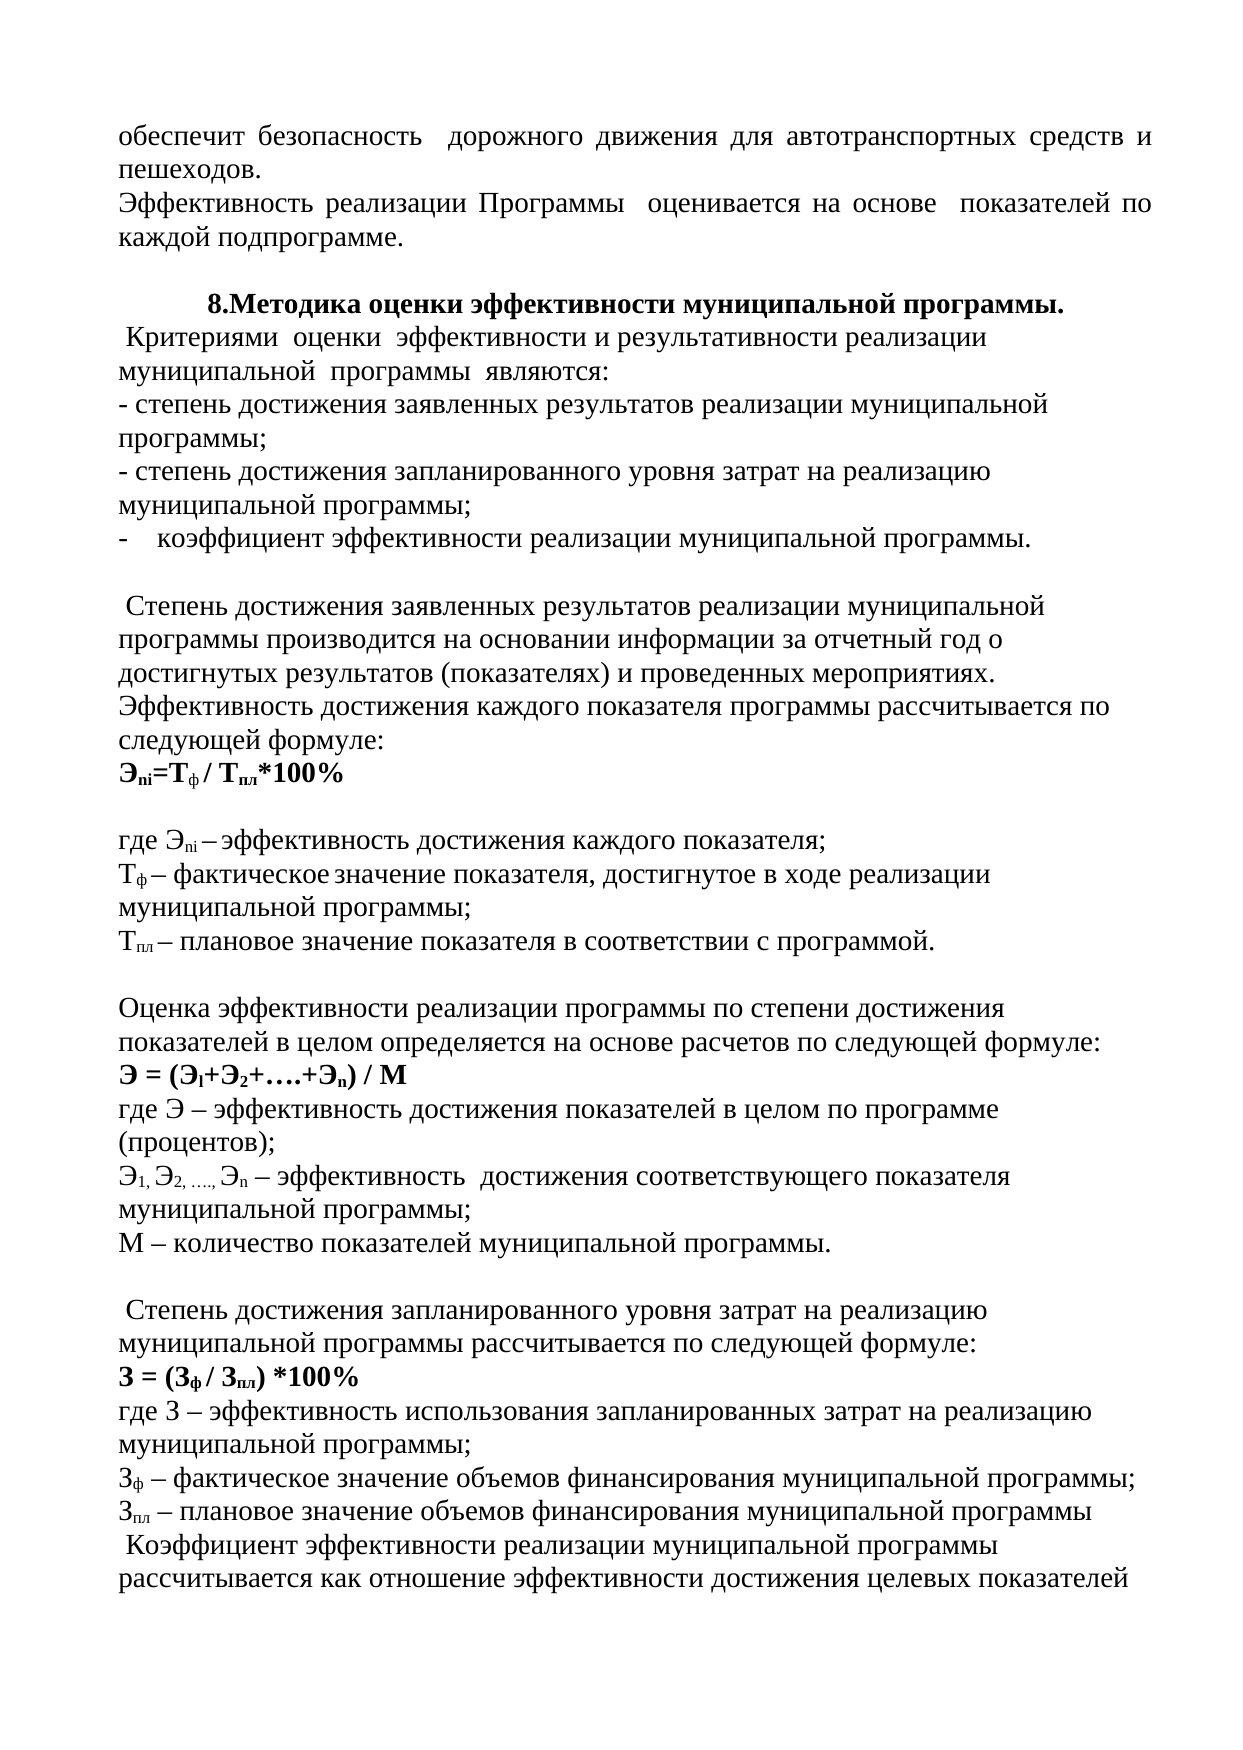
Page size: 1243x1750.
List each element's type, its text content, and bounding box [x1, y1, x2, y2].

text М – количество показателей муниципальной программы. [118, 1225, 1153, 1258]
text - коэффициент эффективности реализации муниципальной программы. [118, 521, 1153, 554]
text Оценка эффективности реализации программы по степени достижения показателей в целом определяется на основе расчетов по следующей формуле: [118, 990, 1153, 1057]
text Tпл – плановое значение показателя в соответствии с программой. [118, 923, 1153, 957]
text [118, 118, 1153, 185]
text Tф – фактическое значение показателя, достигнутое в ходе реализации муниципальной программы; [118, 856, 1153, 923]
text Эффективность реализации Программы оценивается на основе показателей по каждой подпрограмме. [118, 185, 1153, 252]
text Э1, Э2, …., Эn – эффективность достижения соответствующего показателя муниципальной программы; [118, 1158, 1153, 1225]
text где Эni – эффективность достижения каждого показателя; [118, 822, 1153, 856]
text Э = (Эl+Э2+….+Эn) / M [118, 1057, 1153, 1091]
text Степень достижения запланированного уровня затрат на реализацию муниципальной программы рассчитывается по следующей формуле: [118, 1292, 1153, 1359]
text Зпл – плановое значение объемов финансирования муниципальной программы [118, 1493, 1153, 1527]
text З = (Зф / Зпл) *100% [118, 1359, 1153, 1393]
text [118, 1527, 1153, 1594]
text Степень достижения заявленных результатов реализации муниципальной программы производится на основании информации за отчетный год о достигнутых результатов (показателях) и проведенных мероприятиях. [118, 588, 1153, 688]
text где Э – эффективность достижения показателей в целом по программе (процентов); [118, 1091, 1153, 1158]
text - степень достижения заявленных результатов реализации муниципальной программы; [118, 386, 1153, 453]
text Критериями оценки эффективности и результативности реализации муниципальной программы являются: [118, 319, 1153, 386]
text - степень достижения запланированного уровня затрат на реализацию муниципальной программы; [118, 453, 1153, 521]
text Зф – фактическое значение объемов финансирования муниципальной программы; [118, 1460, 1153, 1493]
text 8.Методика оценки эффективности муниципальной программы. [118, 286, 1153, 319]
text Эni=Tф / Tпл*100% [118, 755, 1153, 789]
text Эффективность достижения каждого показателя программы рассчитывается по следующей формуле: [118, 688, 1153, 755]
text где З – эффективность использования запланированных затрат на реализацию муниципальной программы; [118, 1393, 1153, 1460]
